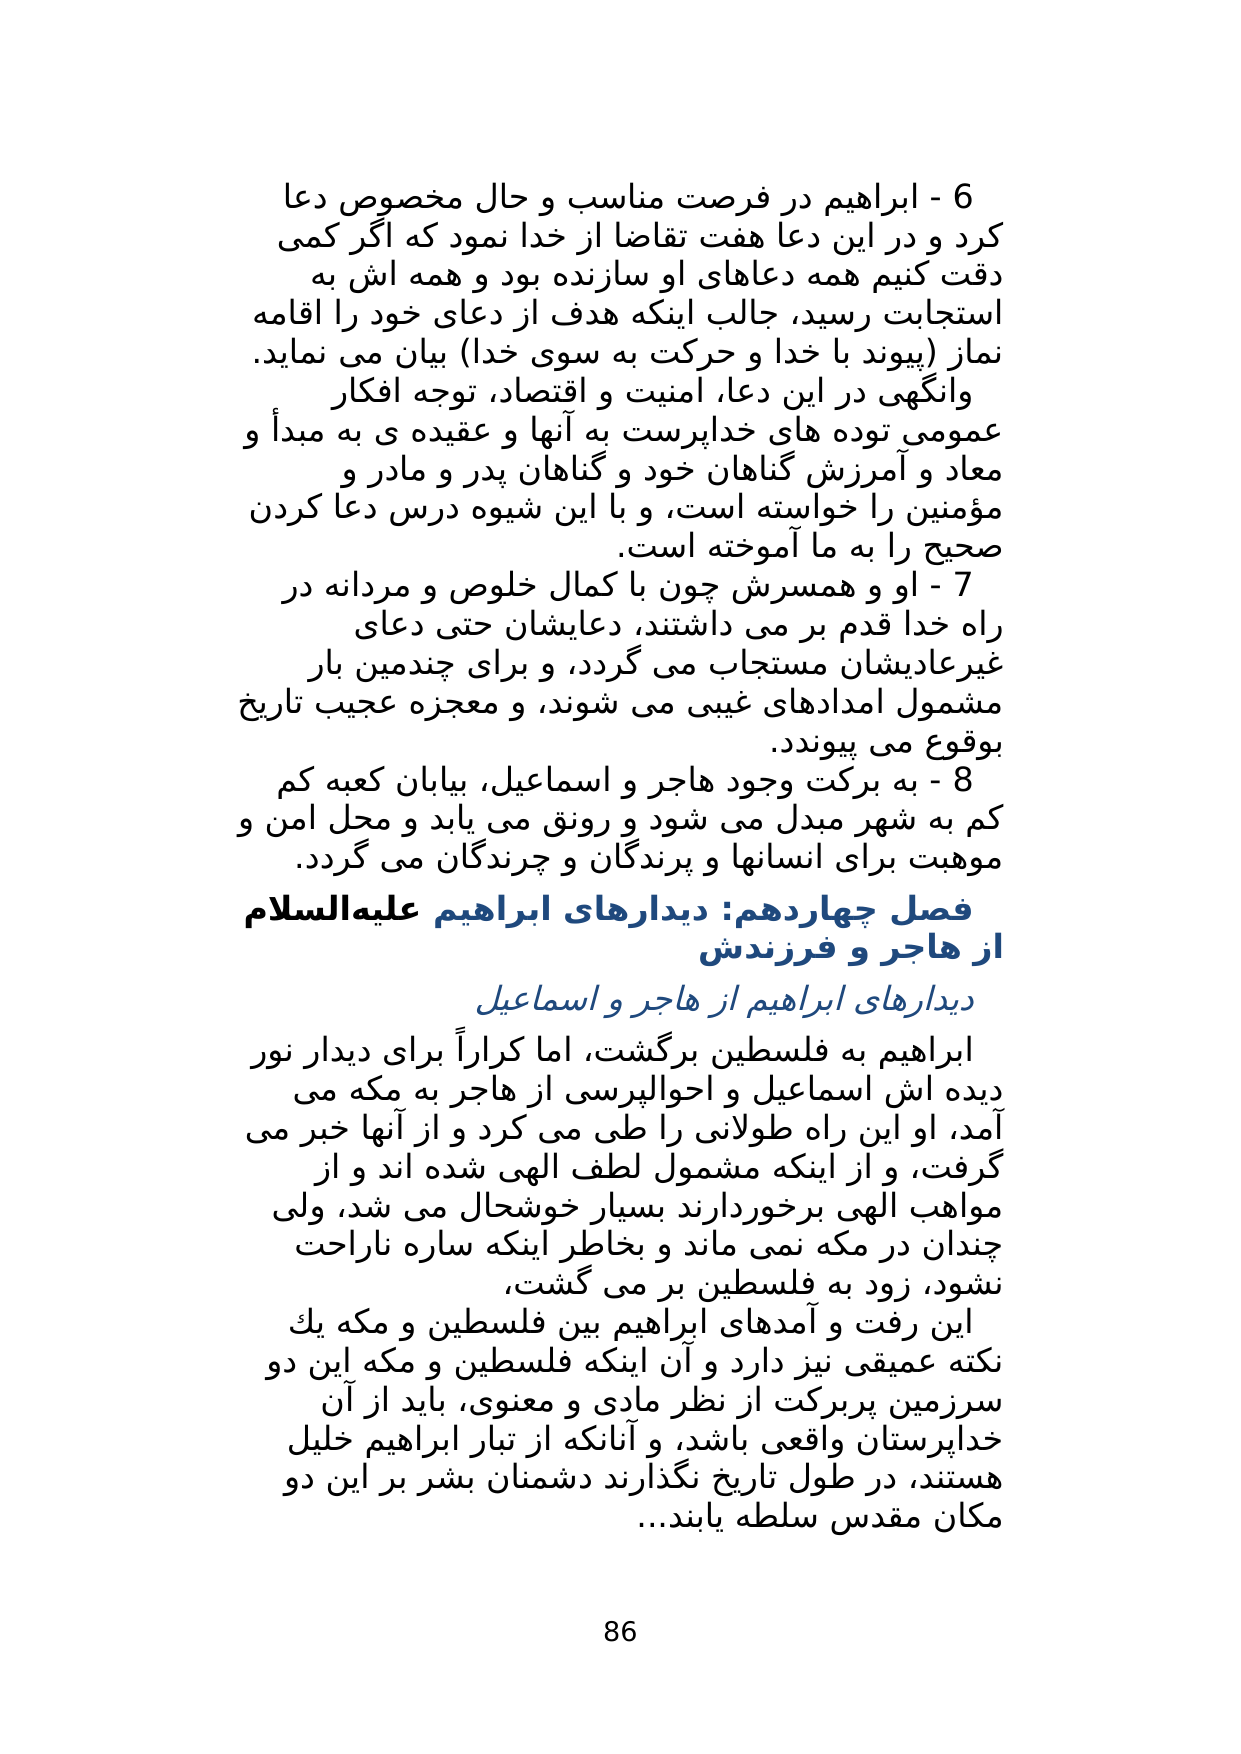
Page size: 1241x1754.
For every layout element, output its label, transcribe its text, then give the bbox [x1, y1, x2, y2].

text وانگهى در اين دعا، امنيت و اقتصاد، توجه افكار عمومى توده هاى خداپرست به آنها و عقيده ى به مبدأ و معاد و آمرزش گناهان خود و گناهان پدر و مادر و مؤمنين را خواسته است، و با اين شيوه درس دعا كردن صحيح را به ما آموخته است. [236, 371, 1004, 566]
text 8 - به بركت وجود هاجر و اسماعيل، بيابان كعبه كم كم به شهر مبدل مى شود و رونق مى يابد و محل امن و موهبت براى انسانها و پرندگان و چرندگان مى گردد. [236, 760, 1004, 877]
text 6 - ابراهيم در فرصت مناسب و حال مخصوص دعا كرد و در اين دعا هفت تقاضا از خدا نمود كه اگر كمى دقت كنيم همه دعاهاى او سازنده بود و همه اش به استجابت رسيد، جالب اينكه هدف از دعاى خود را اقامه نماز (پيوند با خدا و حركت به سوى خدا) بيان مى نمايد. [236, 177, 1004, 371]
text ابراهيم به فلسطين برگشت، اما كراراً براى ديدار نور ديده اش اسماعيل و احوالپرسى از هاجر به مكه مى آمد، او اين راه طولانى را طى مى كرد و از آنها خبر مى گرفت، و از اينكه مشمول لطف الهى شده اند و از مواهب الهى برخوردارند بسيار خوشحال مى شد، ولى چندان در مكه نمى ماند و بخاطر اينكه ساره ناراحت نشود، زود به فلسطين بر مى گشت، [236, 1031, 1004, 1303]
text اين رفت و آمدهاى ابراهيم بين فلسطين و مكه يك نكته عميقى نيز دارد و آن اينكه فلسطين و مكه اين دو سرزمين پربركت از نظر مادى و معنوى، بايد از آن خداپرستان واقعى باشد، و آنانكه از تبار ابراهيم خليل هستند، در طول تاريخ نگذارند دشمنان بشر بر اين دو مكان مقدس سلطه يابند... [236, 1303, 1004, 1536]
subtitle ديدارهاى ابراهيم از هاجر و اسماعيل [236, 979, 1004, 1018]
subtitle فصل چهاردهم: ديدارهاى ابراهيم عليه‌السلام از هاجر و فرزندش [236, 889, 1004, 967]
text 7 - او و همسرش چون با كمال خلوص و مردانه در راه خدا قدم بر مى داشتند، دعايشان حتى دعاى غيرعاديشان مستجاب مى گردد، و براى چندمين بار مشمول امدادهاى غيبى مى شوند، و معجزه عجيب تاريخ بوقوع مى پيوندد. [236, 566, 1004, 760]
